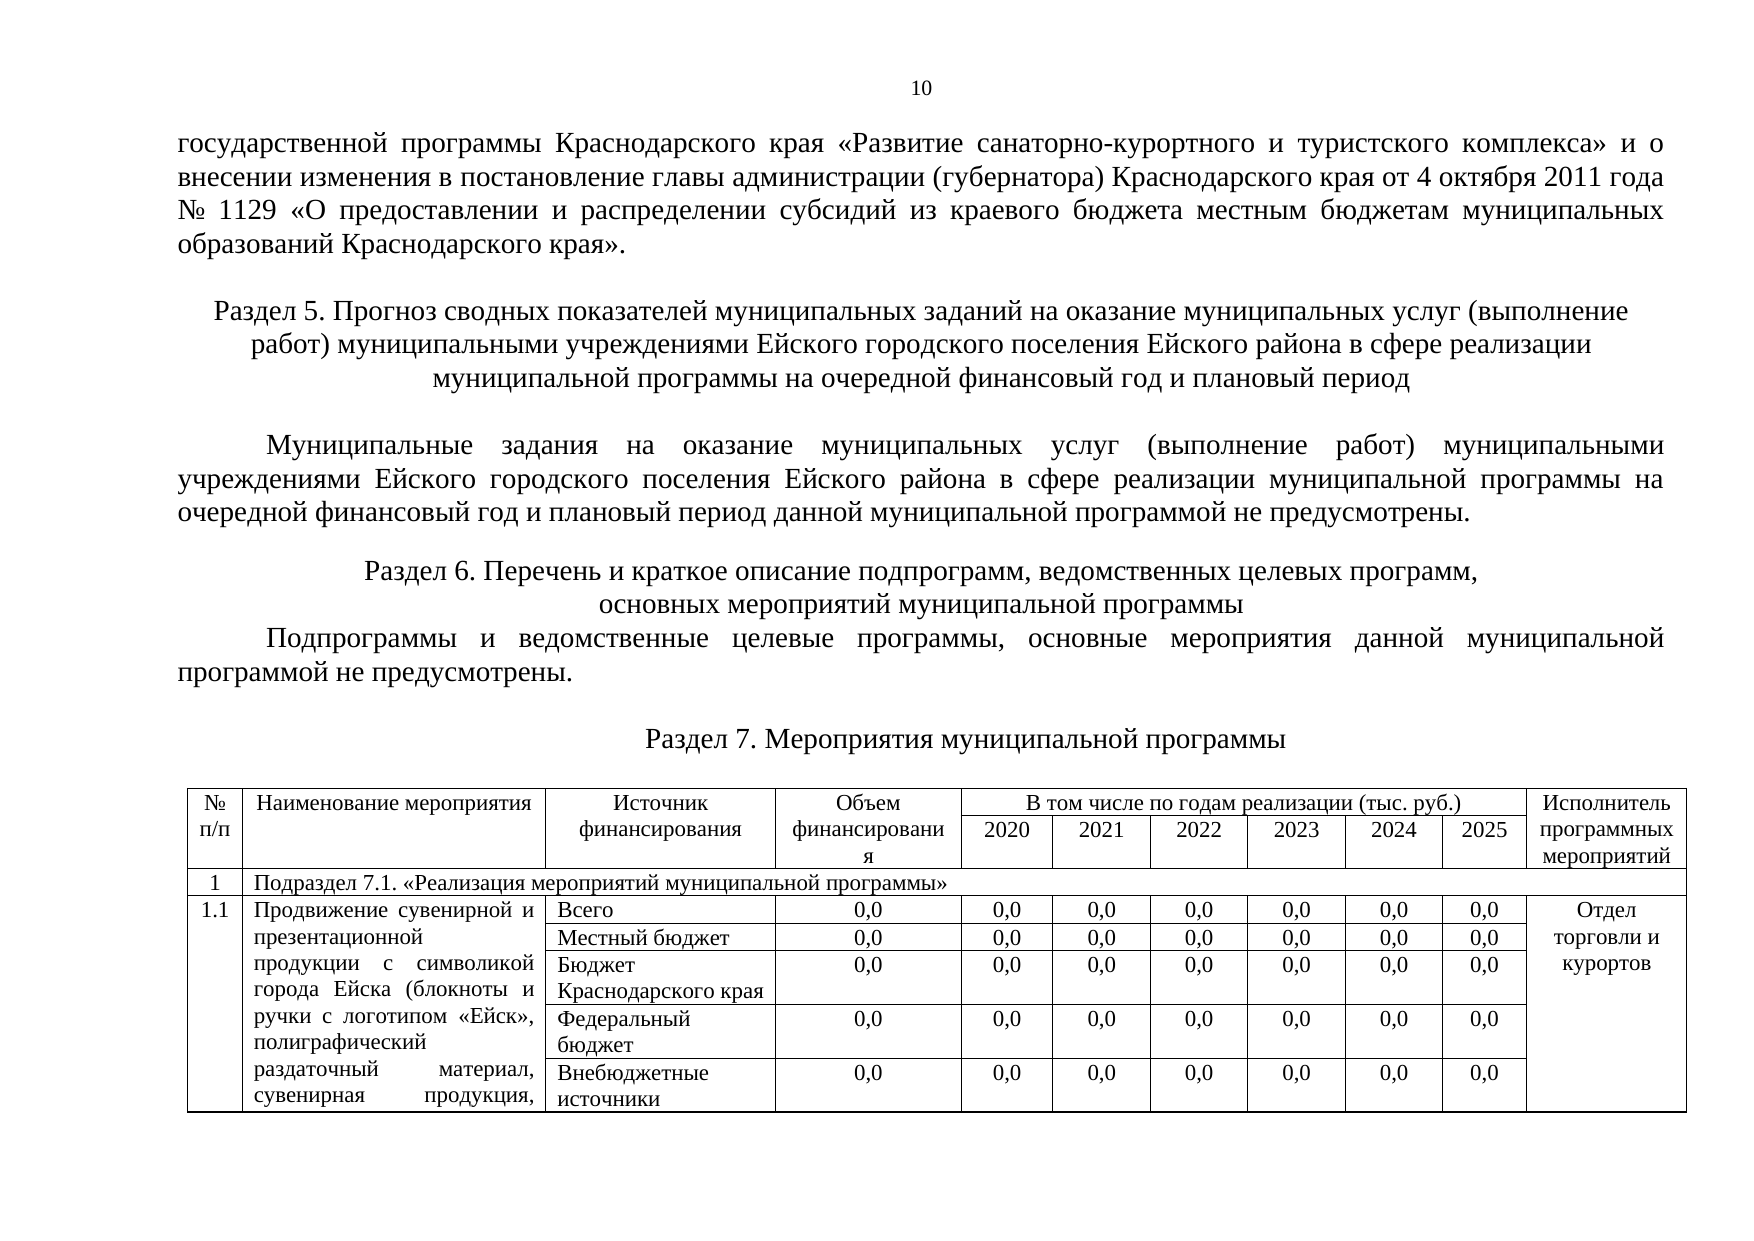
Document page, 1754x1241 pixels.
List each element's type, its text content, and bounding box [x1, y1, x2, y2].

table_header Объем финансирования [776, 789, 961, 868]
table_cell 0,0 [1053, 951, 1150, 1004]
table_cell 2024 [1346, 816, 1442, 868]
table_cell 0,0 [1248, 951, 1345, 1004]
table_header Источник финансирования [546, 789, 775, 868]
table_cell 2025 [1443, 816, 1526, 868]
table_cell 1.1 [188, 896, 242, 1111]
table_header № п/п [188, 789, 242, 868]
table_cell 0,0 [1443, 924, 1526, 950]
table_cell 0,0 [1248, 1005, 1345, 1058]
table_cell 0,0 [1151, 924, 1247, 950]
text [177, 125, 1665, 259]
table_cell 0,0 [776, 1005, 961, 1058]
text Муниципальные задания на оказание муниципальных услуг (выполнение работ) муниципальными учреждениями Ейского городского поселения Ейского района в сфере реализации муниципальной программы на очередной финансовый год и плановый период данной муниципальной программой не предусмотрены. [177, 427, 1665, 528]
table_cell 0,0 [1346, 1059, 1442, 1111]
table_cell 0,0 [1053, 924, 1150, 950]
table_cell 0,0 [1443, 1005, 1526, 1058]
table_cell 0,0 [1151, 951, 1247, 1004]
table_cell 0,0 [962, 1059, 1052, 1111]
table_cell 0,0 [1346, 896, 1442, 923]
table_cell 0,0 [776, 951, 961, 1004]
table_cell 1 [188, 869, 242, 895]
table_cell 0,0 [962, 924, 1052, 950]
table_cell 0,0 [1053, 1059, 1150, 1111]
table_cell Всего [546, 896, 775, 923]
table_cell Подраздел 7.1. «Реализация мероприятий муниципальной программы» [243, 869, 1686, 895]
table_cell Бюджет Краснодарского края [546, 951, 775, 1004]
table_cell 2020 [962, 816, 1052, 868]
table_cell 0,0 [962, 1005, 1052, 1058]
table_cell 0,0 [1248, 896, 1345, 923]
table_cell 0,0 [1346, 1005, 1442, 1058]
table_cell 0,0 [776, 1059, 961, 1111]
text Раздел 6. Перечень и краткое описание подпрограмм, ведомственных целевых программ, [177, 553, 1665, 587]
table_cell 0,0 [1443, 951, 1526, 1004]
table_cell 2022 [1151, 816, 1247, 868]
table_header В том числе по годам реализации (тыс. руб.) [962, 789, 1526, 815]
table_cell 0,0 [1151, 896, 1247, 923]
table_cell 2021 [1053, 816, 1150, 868]
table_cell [546, 1059, 775, 1111]
table_cell Отдел торговли и курортов [1527, 896, 1686, 1111]
text Раздел 7. Мероприятия муниципальной программы [177, 721, 1665, 754]
table_cell 2023 [1248, 816, 1345, 868]
table_cell 0,0 [962, 896, 1052, 923]
table_cell 0,0 [1248, 924, 1345, 950]
table_cell 0,0 [1443, 896, 1526, 923]
table_cell 0,0 [1346, 951, 1442, 1004]
table_cell 0,0 [1151, 1005, 1247, 1058]
text Раздел 5. Прогноз сводных показателей муниципальных заданий на оказание муниципальных услуг (выполнение работ) муниципальными учреждениями Ейского городского поселения Ейского района в сфере реализации муниципальной программы на очередной финансовый год и плановый период [177, 293, 1665, 394]
table_header Исполнитель программных мероприятий [1527, 789, 1686, 868]
table_cell 0,0 [962, 951, 1052, 1004]
table_cell Федеральный бюджет [546, 1005, 775, 1058]
table_cell Продвижение сувенирной и презентационной продукции с символикой города Ейска (блокноты и ручки с логотипом «Ейск», полиграфический раздаточный материал, сувенирная продукция, брошюры, книги о городе-курорте Ейске) [243, 896, 545, 1111]
table_cell 0,0 [1053, 896, 1150, 923]
text основных мероприятий муниципальной программы [177, 587, 1665, 620]
text Подпрограммы и ведомственные целевые программы, основные мероприятия данной муниципальной программой не предусмотрены. [177, 620, 1665, 687]
table_cell Местный бюджет [546, 924, 775, 950]
table_cell 0,0 [776, 896, 961, 923]
table_header Наименование мероприятия [243, 789, 545, 868]
table_cell 0,0 [1346, 924, 1442, 950]
table_cell 0,0 [1248, 1059, 1345, 1111]
table_cell 0,0 [1443, 1059, 1526, 1111]
table_cell 0,0 [1151, 1059, 1247, 1111]
table_cell 0,0 [1053, 1005, 1150, 1058]
table_cell 0,0 [776, 924, 961, 950]
